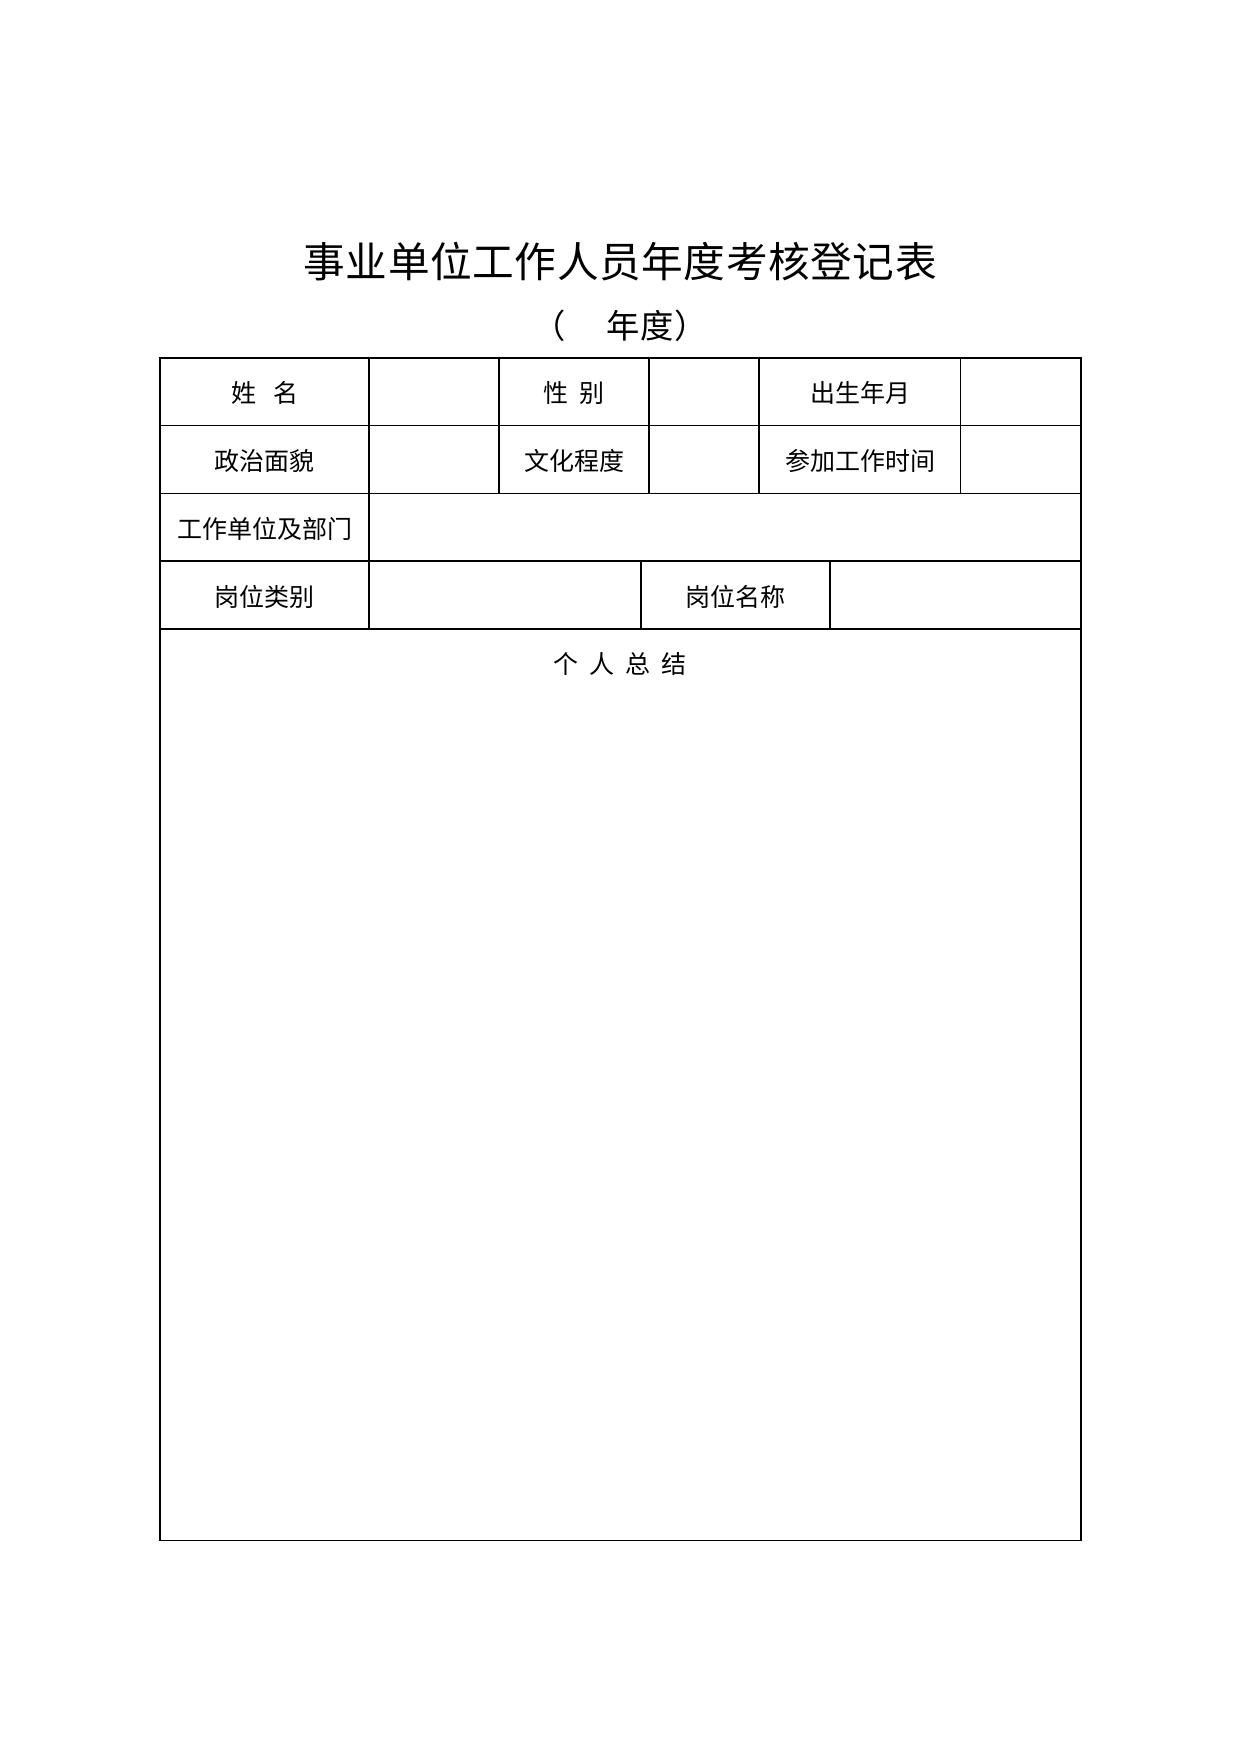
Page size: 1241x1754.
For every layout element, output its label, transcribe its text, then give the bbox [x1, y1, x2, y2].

table_cell 岗位名称 [642, 562, 829, 628]
table_cell 文化程度 [500, 426, 648, 493]
text （ 年度） [187, 292, 1053, 357]
table_cell 政治面貌 [161, 426, 368, 493]
table_cell [370, 426, 498, 493]
table_cell 参加工作时间 [760, 426, 960, 493]
table_header 姓 名 [161, 359, 368, 425]
table_cell 工作单位及部门 [161, 494, 368, 560]
table_header [961, 359, 1080, 425]
table_cell [961, 426, 1080, 493]
table_header 出生年月 [760, 359, 960, 425]
table_header [650, 359, 758, 425]
table_header [370, 359, 498, 425]
table_cell 个 人 总 结 签 名： 年 月 日 [161, 630, 1080, 1540]
table_cell [370, 562, 640, 628]
table_cell [650, 426, 758, 493]
table_header 性 别 [500, 359, 648, 425]
table_cell [831, 562, 1080, 628]
table_cell 岗位类别 [161, 562, 368, 628]
text 事业单位工作人员年度考核登记表 [187, 227, 1053, 292]
table_cell [370, 494, 1080, 560]
